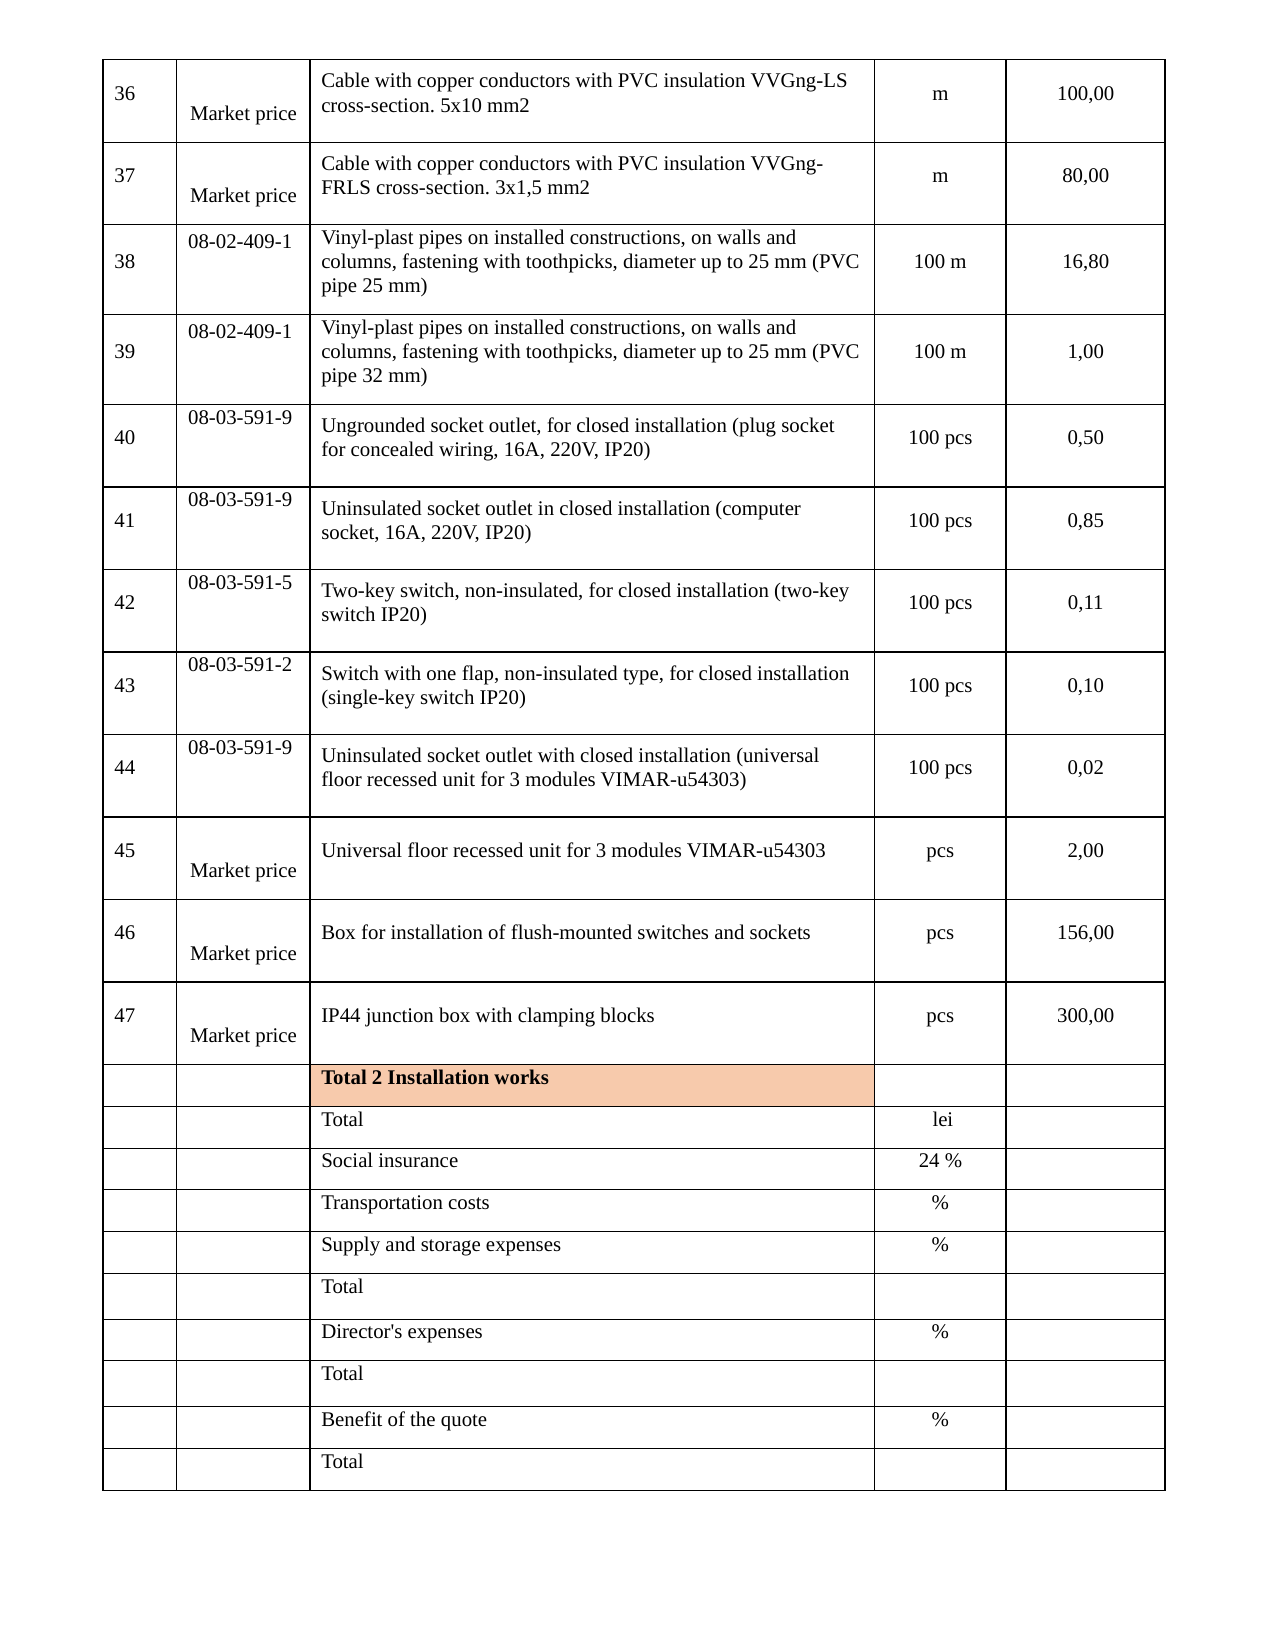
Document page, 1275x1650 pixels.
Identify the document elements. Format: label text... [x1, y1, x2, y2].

table_cell 45 [104, 818, 176, 899]
table_cell Market price [177, 143, 309, 224]
table_cell 0,50 [1007, 405, 1164, 486]
table_cell Transportation costs [311, 1190, 874, 1231]
table_cell [1007, 1361, 1164, 1406]
table_cell Ungrounded socket outlet, for closed installation (plug socket for concealed wiring, 16A, 220V, IP20) [311, 405, 874, 486]
table_cell [875, 1361, 1005, 1406]
table_cell 44 [104, 735, 176, 816]
table_cell 08-03-591-9 [177, 488, 309, 569]
table_cell [104, 1149, 176, 1189]
table_cell [1007, 1190, 1164, 1231]
table_cell 100 pcs [875, 405, 1005, 486]
table_cell 1,00 [1007, 315, 1164, 404]
table_cell [1007, 1065, 1164, 1106]
table_cell 37 [104, 143, 176, 224]
table_cell Total 2 Installation works [311, 1065, 874, 1106]
table_cell 08-03-591-2 [177, 653, 309, 734]
table_cell [1007, 1107, 1164, 1147]
table_cell 0,85 [1007, 488, 1164, 569]
table_cell [1007, 1232, 1164, 1273]
table_cell [177, 1190, 309, 1231]
table_cell [104, 1320, 176, 1360]
table_cell [1007, 1274, 1164, 1318]
table_cell 0,10 [1007, 653, 1164, 734]
table_cell 0,02 [1007, 735, 1164, 816]
table_cell 100 pcs [875, 570, 1005, 651]
table_cell Two-key switch, non-insulated, for closed installation (two-key switch IP20) [311, 570, 874, 651]
table_cell Vinyl-plast pipes on installed constructions, on walls and columns, fastening with toothpicks, diameter up to 25 mm (PVC pipe 25 mm) [311, 225, 874, 314]
table_cell [1007, 1320, 1164, 1360]
table_cell 08-03-591-5 [177, 570, 309, 651]
table_cell Cable with copper conductors with PVC insulation VVGng-LS cross-section. 5x10 mm2 [311, 60, 874, 142]
table_cell [104, 1449, 176, 1489]
table_cell [104, 1065, 176, 1106]
table_cell 08-02-409-1 [177, 315, 309, 404]
table_cell Social insurance [311, 1149, 874, 1189]
table_cell Universal floor recessed unit for 3 modules VIMAR-u54303 [311, 818, 874, 899]
table_cell Market price [177, 900, 309, 981]
table_cell 100,00 [1007, 60, 1164, 142]
table_cell Switch with one flap, non-insulated type, for closed installation (single-key switch IP20) [311, 653, 874, 734]
table_cell m [875, 60, 1005, 142]
table_cell 2,00 [1007, 818, 1164, 899]
table_cell Total [311, 1274, 874, 1318]
table_cell IP44 junction box with clamping blocks [311, 983, 874, 1064]
table_cell [1007, 1149, 1164, 1189]
table_cell pcs [875, 900, 1005, 981]
table_cell Supply and storage expenses [311, 1232, 874, 1273]
table_cell [177, 1107, 309, 1147]
table_cell 46 [104, 900, 176, 981]
table_cell 100 m [875, 225, 1005, 314]
table_cell 08-02-409-1 [177, 225, 309, 314]
table_cell [1007, 1407, 1164, 1448]
table_cell [177, 1361, 309, 1406]
table_cell % [875, 1320, 1005, 1360]
table_cell 100 pcs [875, 653, 1005, 734]
table_cell [104, 1107, 176, 1147]
table_cell % [875, 1407, 1005, 1448]
table_cell 80,00 [1007, 143, 1164, 224]
table_cell 100 m [875, 315, 1005, 404]
table_cell Uninsulated socket outlet in closed installation (computer socket, 16A, 220V, IP20) [311, 488, 874, 569]
table_cell 100 pcs [875, 488, 1005, 569]
table_cell [104, 1407, 176, 1448]
table_cell [1007, 1449, 1164, 1489]
table_cell 16,80 [1007, 225, 1164, 314]
table_cell [177, 1232, 309, 1273]
table_cell Total [311, 1449, 874, 1489]
table_cell pcs [875, 983, 1005, 1064]
table_cell [177, 1065, 309, 1106]
table_cell 0,11 [1007, 570, 1164, 651]
table_cell [177, 1149, 309, 1189]
table_cell % [875, 1232, 1005, 1273]
table_cell 100 pcs [875, 735, 1005, 816]
table_cell Uninsulated socket outlet with closed installation (universal floor recessed unit for 3 modules VIMAR-u54303) [311, 735, 874, 816]
table_cell m [875, 143, 1005, 224]
table_cell [177, 1449, 309, 1489]
table_cell 08-03-591-9 [177, 735, 309, 816]
table_cell Box for installation of flush-mounted switches and sockets [311, 900, 874, 981]
table_cell [875, 1449, 1005, 1489]
table_cell 40 [104, 405, 176, 486]
table_cell Total [311, 1361, 874, 1406]
table_cell [104, 1232, 176, 1273]
table_cell [177, 1274, 309, 1318]
table_cell [104, 1274, 176, 1318]
table_cell 156,00 [1007, 900, 1164, 981]
table_cell pcs [875, 818, 1005, 899]
table_cell Total [311, 1107, 874, 1147]
table_cell Market price [177, 60, 309, 142]
table_cell [104, 1361, 176, 1406]
table_cell [177, 1407, 309, 1448]
table_cell lei [875, 1107, 1005, 1147]
table_cell % [875, 1190, 1005, 1231]
table_cell Vinyl-plast pipes on installed constructions, on walls and columns, fastening with toothpicks, diameter up to 25 mm (PVC pipe 32 mm) [311, 315, 874, 404]
table_cell 43 [104, 653, 176, 734]
table_cell 24 % [875, 1149, 1005, 1189]
table_cell 300,00 [1007, 983, 1164, 1064]
table_cell Market price [177, 818, 309, 899]
table_cell 47 [104, 983, 176, 1064]
table_cell 39 [104, 315, 176, 404]
table_cell [875, 1274, 1005, 1318]
table_cell 41 [104, 488, 176, 569]
table_cell [104, 1190, 176, 1231]
table_cell 42 [104, 570, 176, 651]
table_cell Market price [177, 983, 309, 1064]
table_cell 38 [104, 225, 176, 314]
table_cell [875, 1065, 1005, 1106]
table_cell Cable with copper conductors with PVC insulation VVGng-FRLS cross-section. 3x1,5 mm2 [311, 143, 874, 224]
table_cell Benefit of the quote [311, 1407, 874, 1448]
table_cell 36 [104, 60, 176, 142]
table_cell [177, 1320, 309, 1360]
table_cell Director's expenses [311, 1320, 874, 1360]
table_cell 08-03-591-9 [177, 405, 309, 486]
